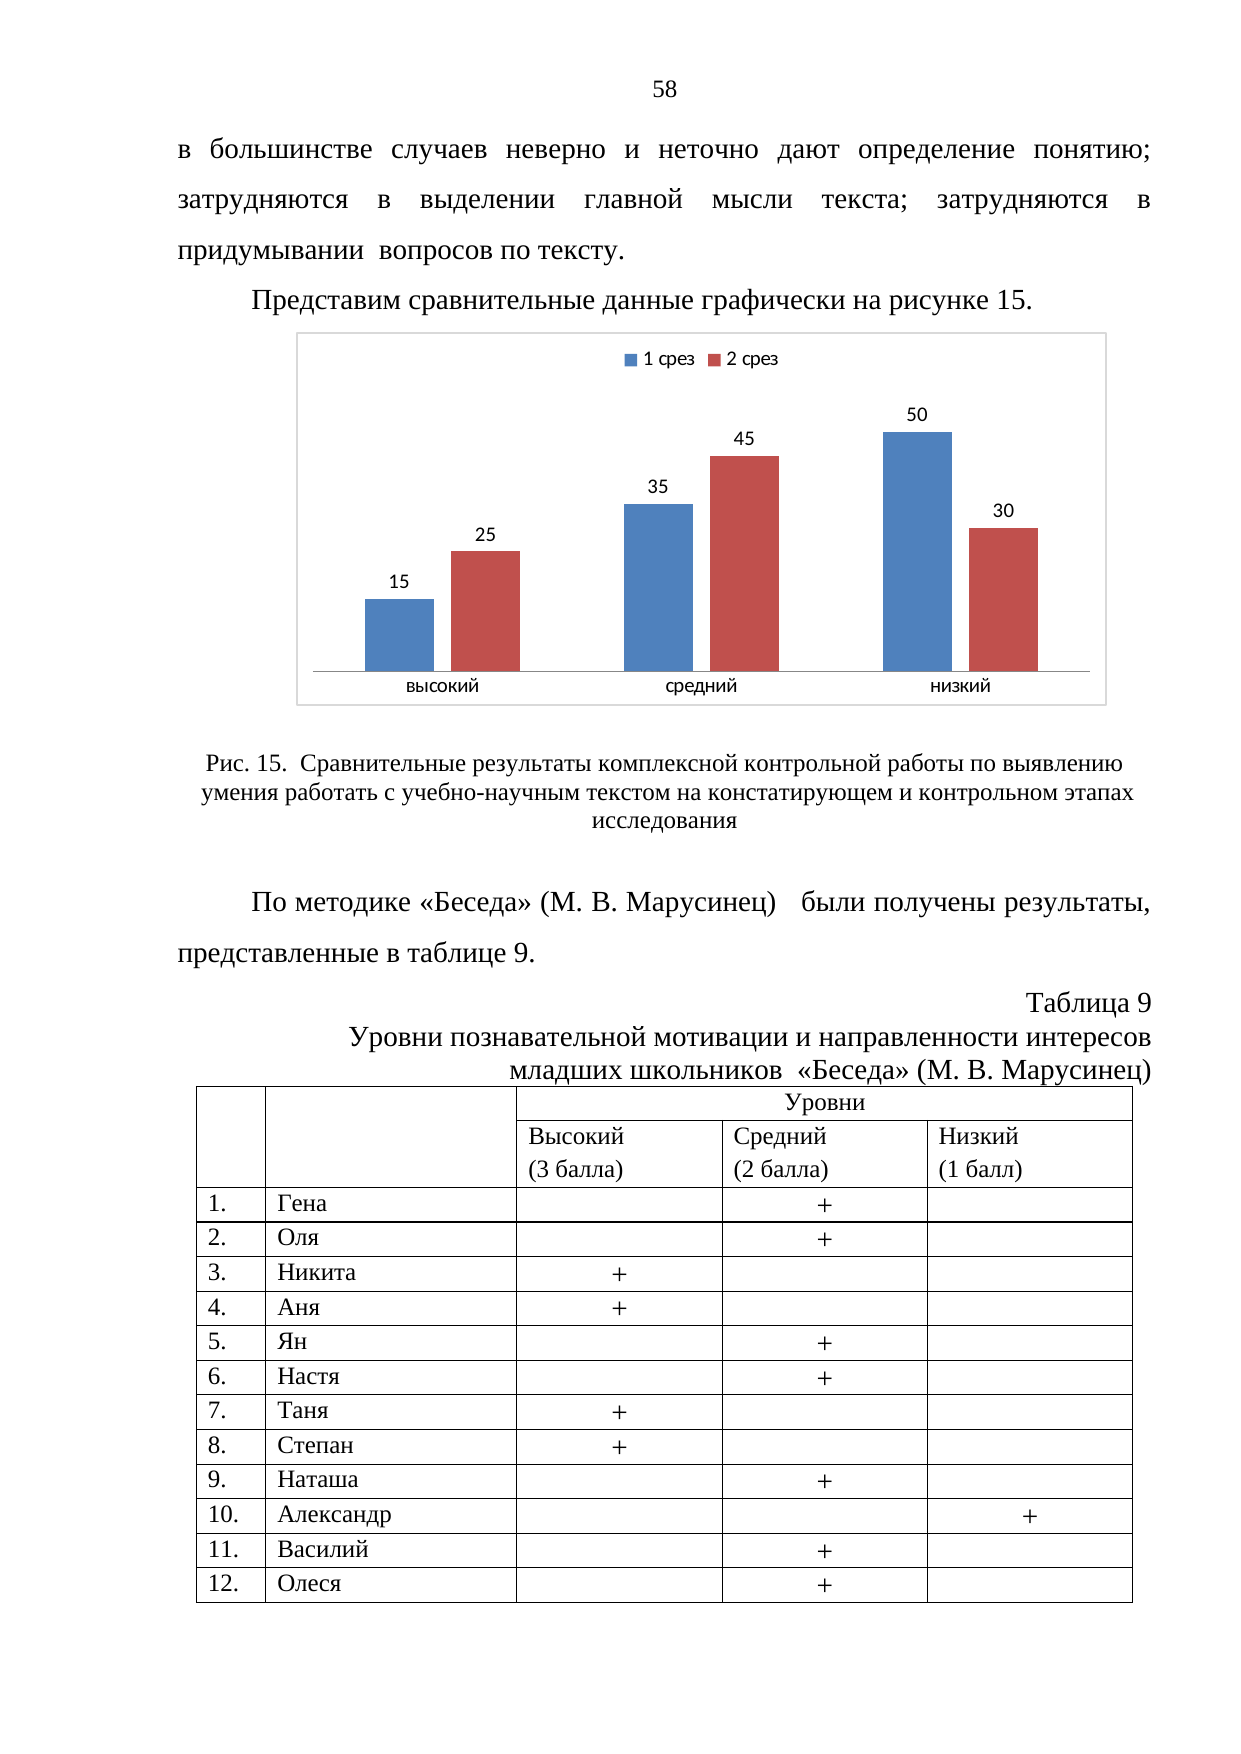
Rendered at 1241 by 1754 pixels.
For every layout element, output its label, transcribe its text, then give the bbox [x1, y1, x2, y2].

table_cell [517, 1188, 722, 1221]
table_cell + [723, 1534, 927, 1567]
table_cell + [723, 1568, 927, 1602]
table_cell 4. [197, 1292, 265, 1325]
table_header [266, 1087, 516, 1187]
table_cell Настя [266, 1361, 516, 1394]
table_cell [517, 1326, 722, 1360]
table_cell + [723, 1188, 927, 1221]
table_cell Василий [266, 1534, 516, 1567]
table_cell Высокий (3 балла) [517, 1121, 722, 1187]
table_cell 5. [197, 1326, 265, 1360]
table_cell [928, 1326, 1132, 1360]
table_cell 8. [197, 1430, 265, 1463]
text Таблица 9 [177, 985, 1152, 1019]
table_cell Александр [266, 1499, 516, 1533]
table_cell [517, 1568, 722, 1602]
table_cell Таня [266, 1395, 516, 1429]
table_cell Низкий (1 балл) [928, 1121, 1132, 1187]
table_cell [517, 1223, 722, 1256]
table_cell 7. [197, 1395, 265, 1429]
table_cell Оля [266, 1223, 516, 1256]
text Уровни познавательной мотивации и направленности интересов младших школьников «Беседа» (М. В. Марусинец) [177, 1019, 1152, 1086]
table_cell [928, 1534, 1132, 1567]
table_cell 10. [197, 1499, 265, 1533]
table_cell [928, 1395, 1132, 1429]
table_cell + [928, 1499, 1132, 1533]
table_cell [928, 1188, 1132, 1221]
table_cell 12. [197, 1568, 265, 1602]
table_header Уровни [517, 1087, 1132, 1120]
table_cell [517, 1534, 722, 1567]
table_cell + [517, 1257, 722, 1291]
table_cell + [723, 1223, 927, 1256]
table_cell 1. [197, 1188, 265, 1221]
text По методике «Беседа» (М. В. Марусинец) были получены результаты, представленные в таблице 9. [177, 884, 1152, 968]
table_cell [928, 1568, 1132, 1602]
table_cell + [517, 1430, 722, 1463]
table_cell [723, 1257, 927, 1291]
table_cell Средний (2 балла) [723, 1121, 927, 1187]
table_cell [517, 1499, 722, 1533]
table_cell + [723, 1326, 927, 1360]
table_cell + [723, 1465, 927, 1498]
text умения работать с учебно-научным текстом на констатирующем и контрольном этапах исследования [177, 777, 1152, 834]
table_cell [928, 1292, 1132, 1325]
table_cell + [517, 1292, 722, 1325]
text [177, 131, 1152, 265]
table_cell Наташа [266, 1465, 516, 1498]
table_cell Никита [266, 1257, 516, 1291]
table_cell [517, 1465, 722, 1498]
table_cell + [517, 1395, 722, 1429]
table_cell [723, 1499, 927, 1533]
table_cell Гена [266, 1188, 516, 1221]
table_cell 2. [197, 1223, 265, 1256]
table_cell Ян [266, 1326, 516, 1360]
table_cell [928, 1430, 1132, 1463]
table_cell [928, 1223, 1132, 1256]
table_cell [517, 1361, 722, 1394]
table_cell [928, 1465, 1132, 1498]
table_cell 3. [197, 1257, 265, 1291]
table_cell Степан [266, 1430, 516, 1463]
table_cell [723, 1395, 927, 1429]
text Рис. 15. Сравнительные результаты комплексной контрольной работы по выявлению [177, 720, 1152, 777]
text Представим сравнительные данные графически на рисунке 15. [177, 282, 1152, 316]
table_cell Олеся [266, 1568, 516, 1602]
table_cell [928, 1361, 1132, 1394]
table_cell + [723, 1361, 927, 1394]
table_cell 11. [197, 1534, 265, 1567]
table_header [197, 1087, 265, 1187]
table_cell [723, 1292, 927, 1325]
table_cell [928, 1257, 1132, 1291]
table_cell [723, 1430, 927, 1463]
table_cell 9. [197, 1465, 265, 1498]
table_cell 6. [197, 1361, 265, 1394]
table_cell Аня [266, 1292, 516, 1325]
